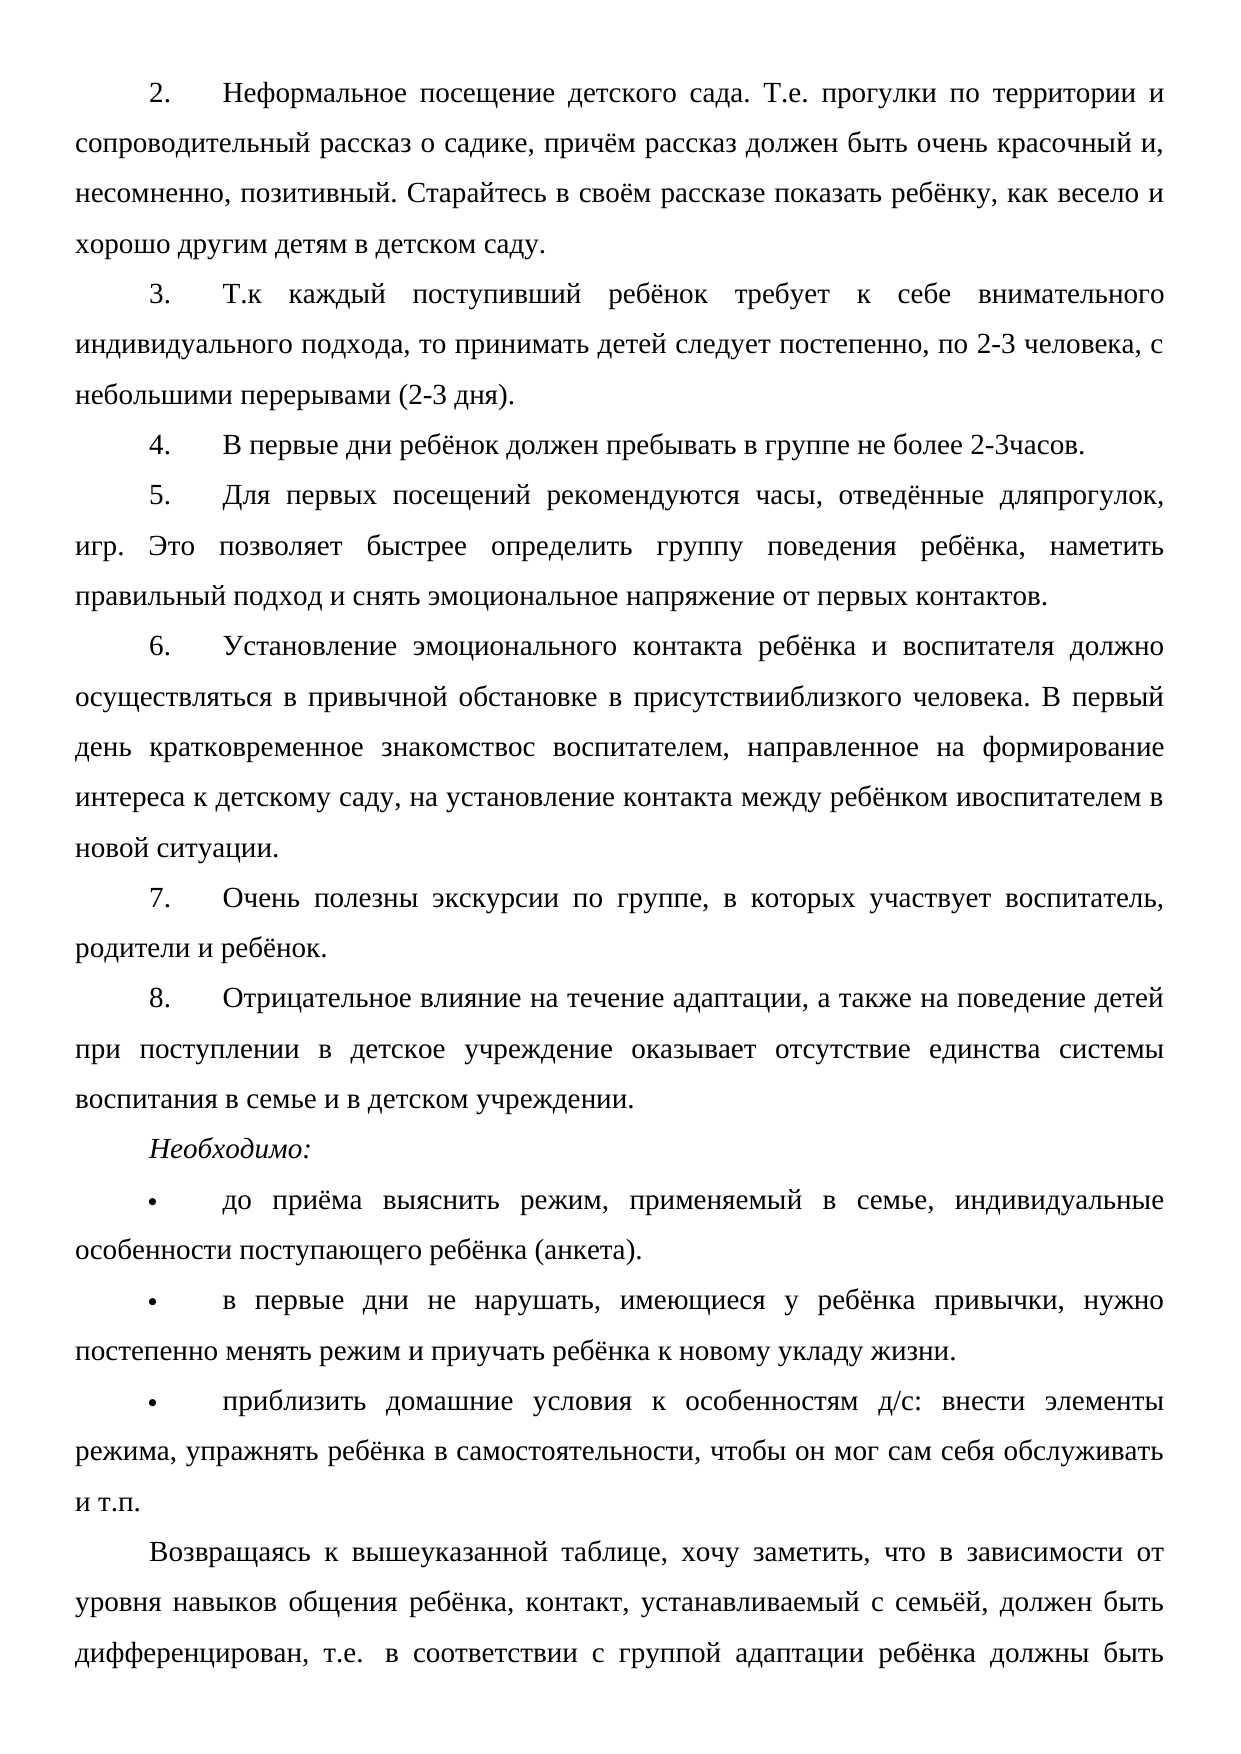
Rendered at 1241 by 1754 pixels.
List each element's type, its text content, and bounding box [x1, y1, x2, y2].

list приблизить домашние условия к особенностям д/с: внести элементы режима, упражнять ребёнка в самостоятельности, чтобы он мог сам себя обслуживать и т.п. [75, 1383, 1165, 1517]
list В первые дни ребёнок должен пребывать в группе не более 2-3часов. [75, 427, 1165, 461]
list Для первых посещений рекомендуются часы, отведённые дляпрогулок, игр. Это позволяет быстрее определить группу поведения ребёнка, наметить правильный подход и снять эмоциональное напряжение от первых контактов. [75, 477, 1165, 612]
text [75, 1534, 1165, 1668]
list Установление эмоционального контакта ребёнка и воспитателя должно осуществляться в привычной обстановке в присутствииблизкого человека. В первый день кратковременное знакомствос воспитателем, направленное на формирование интереса к детскому саду, на установление контакта между ребёнком ивоспитателем в новой ситуации. [75, 628, 1165, 863]
list в первые дни не нарушать, имеющиеся у ребёнка привычки, нужно постепенно менять режим и приучать ребёнка к новому укладу жизни. [75, 1282, 1165, 1366]
list Т.к каждый поступивший ребёнок требует к себе внимательного индивидуального подхода, то принимать детей следует постепенно, по 2-3 человека, с небольшими перерывами (2-3 дня). [75, 276, 1165, 410]
list до приёма выяснить режим, применяемый в семье, индивидуальные особенности поступающего ребёнка (анкета). [75, 1182, 1165, 1266]
list Отрицательное влияние на течение адаптации, а также на поведение детей при поступлении в детское учреждение оказывает отсутствие единства системы воспитания в семье и в детском учреждении. [75, 981, 1165, 1115]
text Необходимо: [75, 1132, 1165, 1165]
list Очень полезны экскурсии по группе, в которых участвует воспитатель, родители и ребёнок. [75, 880, 1165, 964]
list Неформальное посещение детского сада. Т.е. прогулки по территории и сопроводительный рассказ о садике, причём рассказ должен быть очень красочный и, несомненно, позитивный. Старайтесь в своём рассказе показать ребёнку, как весело и хорошо другим детям в детском саду. [75, 75, 1165, 259]
